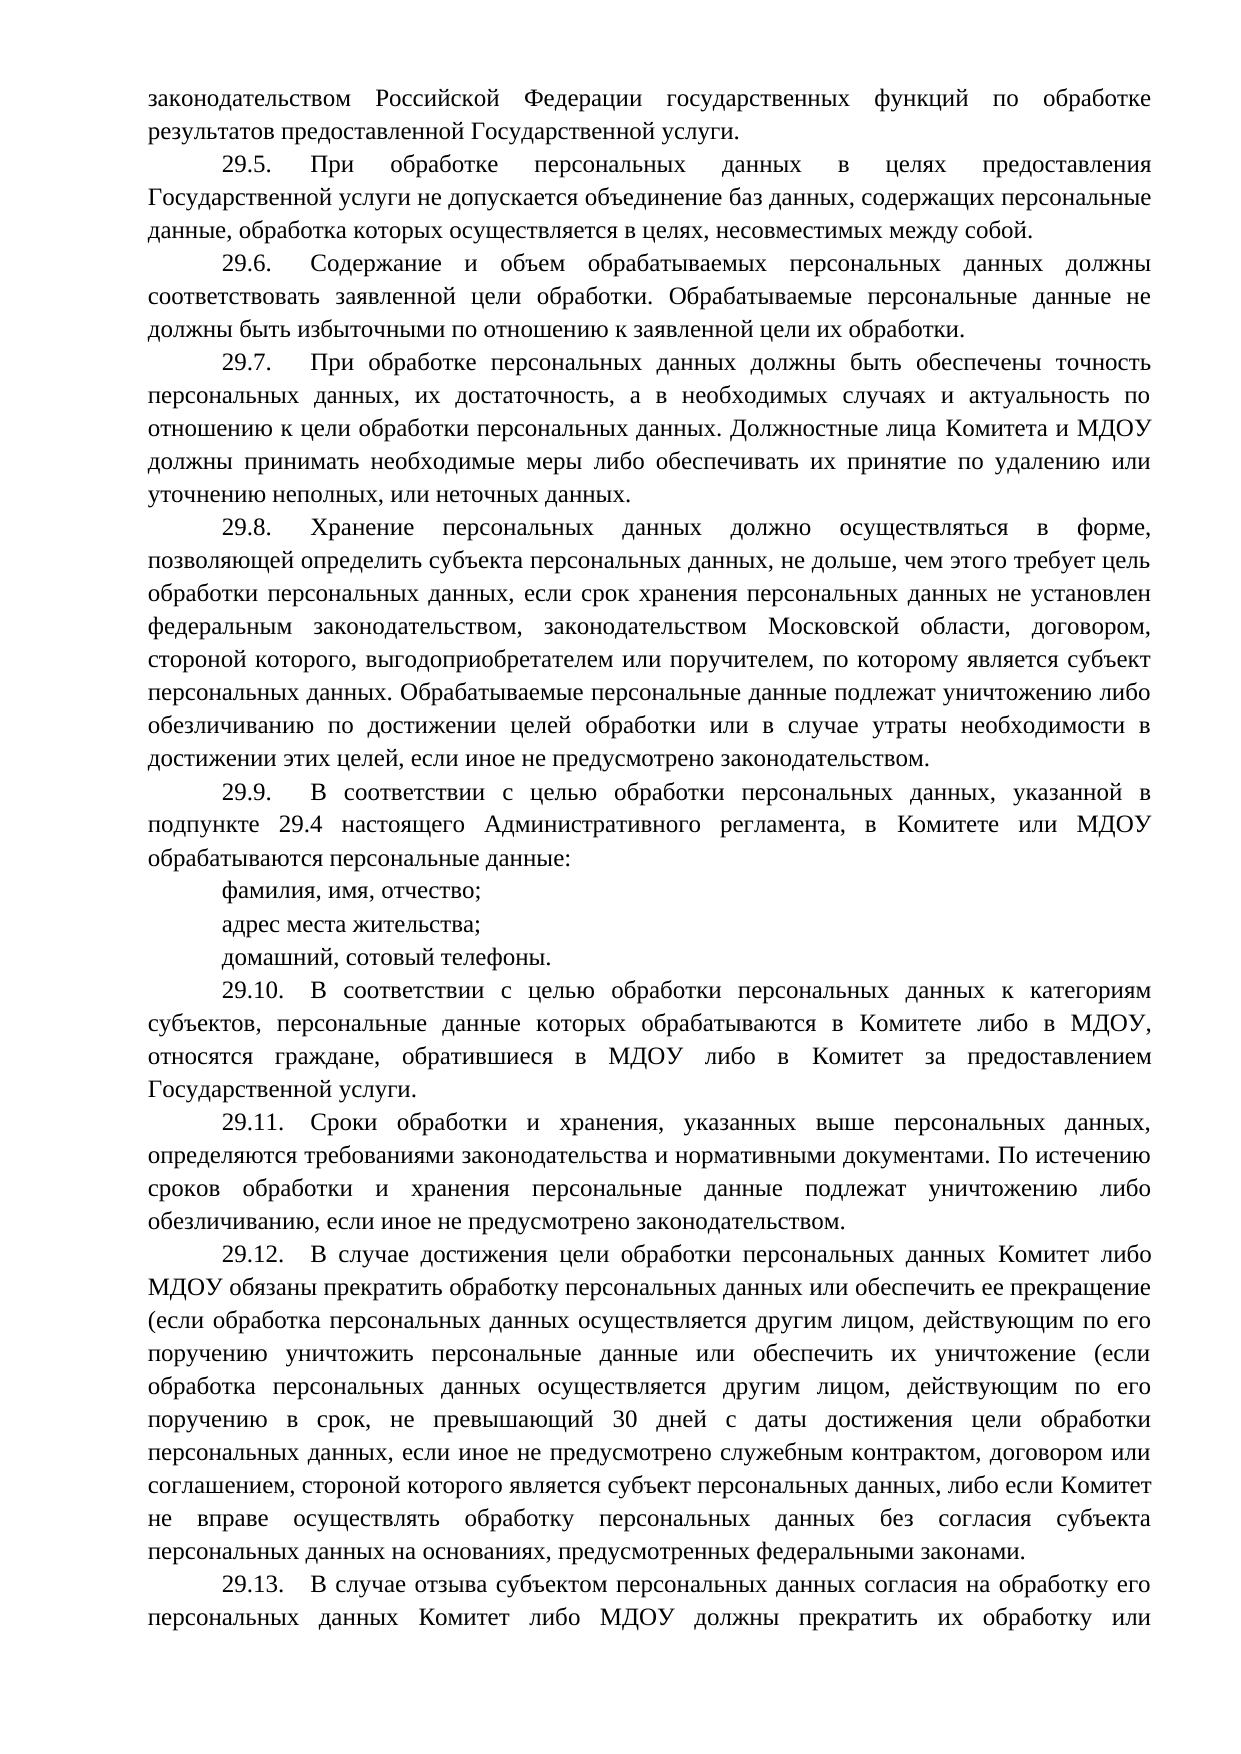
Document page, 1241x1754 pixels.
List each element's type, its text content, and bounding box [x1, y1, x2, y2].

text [148, 1569, 1152, 1631]
list адрес места жительства; [148, 909, 1152, 937]
text 29.10. В соответствии с целью обработки персональных данных к категориям субъектов, персональные данные которых обрабатываются в Комитете либо в МДОУ, относятся граждане, обратившиеся в МДОУ либо в Комитет за предоставлением Государственной услуги. [148, 975, 1152, 1102]
text 29.12. В случае достижения цели обработки персональных данных Комитет либо МДОУ обязаны прекратить обработку персональных данных или обеспечить ее прекращение (если обработка персональных данных осуществляется другим лицом, действующим по его поручению уничтожить персональные данные или обеспечить их уничтожение (если обработка персональных данных осуществляется другим лицом, действующим по его поручению в срок, не превышающий 30 дней с даты достижения цели обработки персональных данных, если иное не предусмотрено служебным контрактом, договором или соглашением, стороной которого является субъект персональных данных, либо если Комитет не вправе осуществлять обработку персональных данных без согласия субъекта персональных данных на основаниях, предусмотренных федеральными законами. [148, 1239, 1152, 1565]
text 29.7. При обработке персональных данных должны быть обеспечены точность персональных данных, их достаточность, а в необходимых случаях и актуальность по отношению к цели обработки персональных данных. Должностные лица Комитета и МДОУ должны принимать необходимые меры либо обеспечивать их принятие по удалению или уточнению неполных, или неточных данных. [148, 347, 1152, 508]
text 29.5. При обработке персональных данных в целях предоставления Государственной услуги не допускается объединение баз данных, содержащих персональные данные, обработка которых осуществляется в целях, несовместимых между собой. [148, 149, 1152, 244]
text 29.8. Хранение персональных данных должно осуществляться в форме, позволяющей определить субъекта персональных данных, не дольше, чем этого требует цель обработки персональных данных, если срок хранения персональных данных не установлен федеральным законодательством, законодательством Московской области, договором, стороной которого, выгодоприобретателем или поручителем, по которому является субъект персональных данных. Обрабатываемые персональные данные подлежат уничтожению либо обезличиванию по достижении целей обработки или в случае утраты необходимости в достижении этих целей, если иное не предусмотрено законодательством. [148, 512, 1152, 772]
text 29.11. Сроки обработки и хранения, указанных выше персональных данных, определяются требованиями законодательства и нормативными документами. По истечению сроков обработки и хранения персональные данные подлежат уничтожению либо обезличиванию, если иное не предусмотрено законодательством. [148, 1107, 1152, 1234]
list домашний, сотовый телефоны. [148, 942, 1152, 970]
list фамилия, имя, отчество; [148, 876, 1152, 904]
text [148, 83, 1152, 145]
text 29.6. Содержание и объем обрабатываемых персональных данных должны соответствовать заявленной цели обработки. Обрабатываемые персональные данные не должны быть избыточными по отношению к заявленной цели их обработки. [148, 248, 1152, 343]
text 29.9. В соответствии с целью обработки персональных данных, указанной в подпункте 29.4 настоящего Административного регламента, в Комитете или МДОУ обрабатываются персональные данные: [148, 777, 1152, 871]
